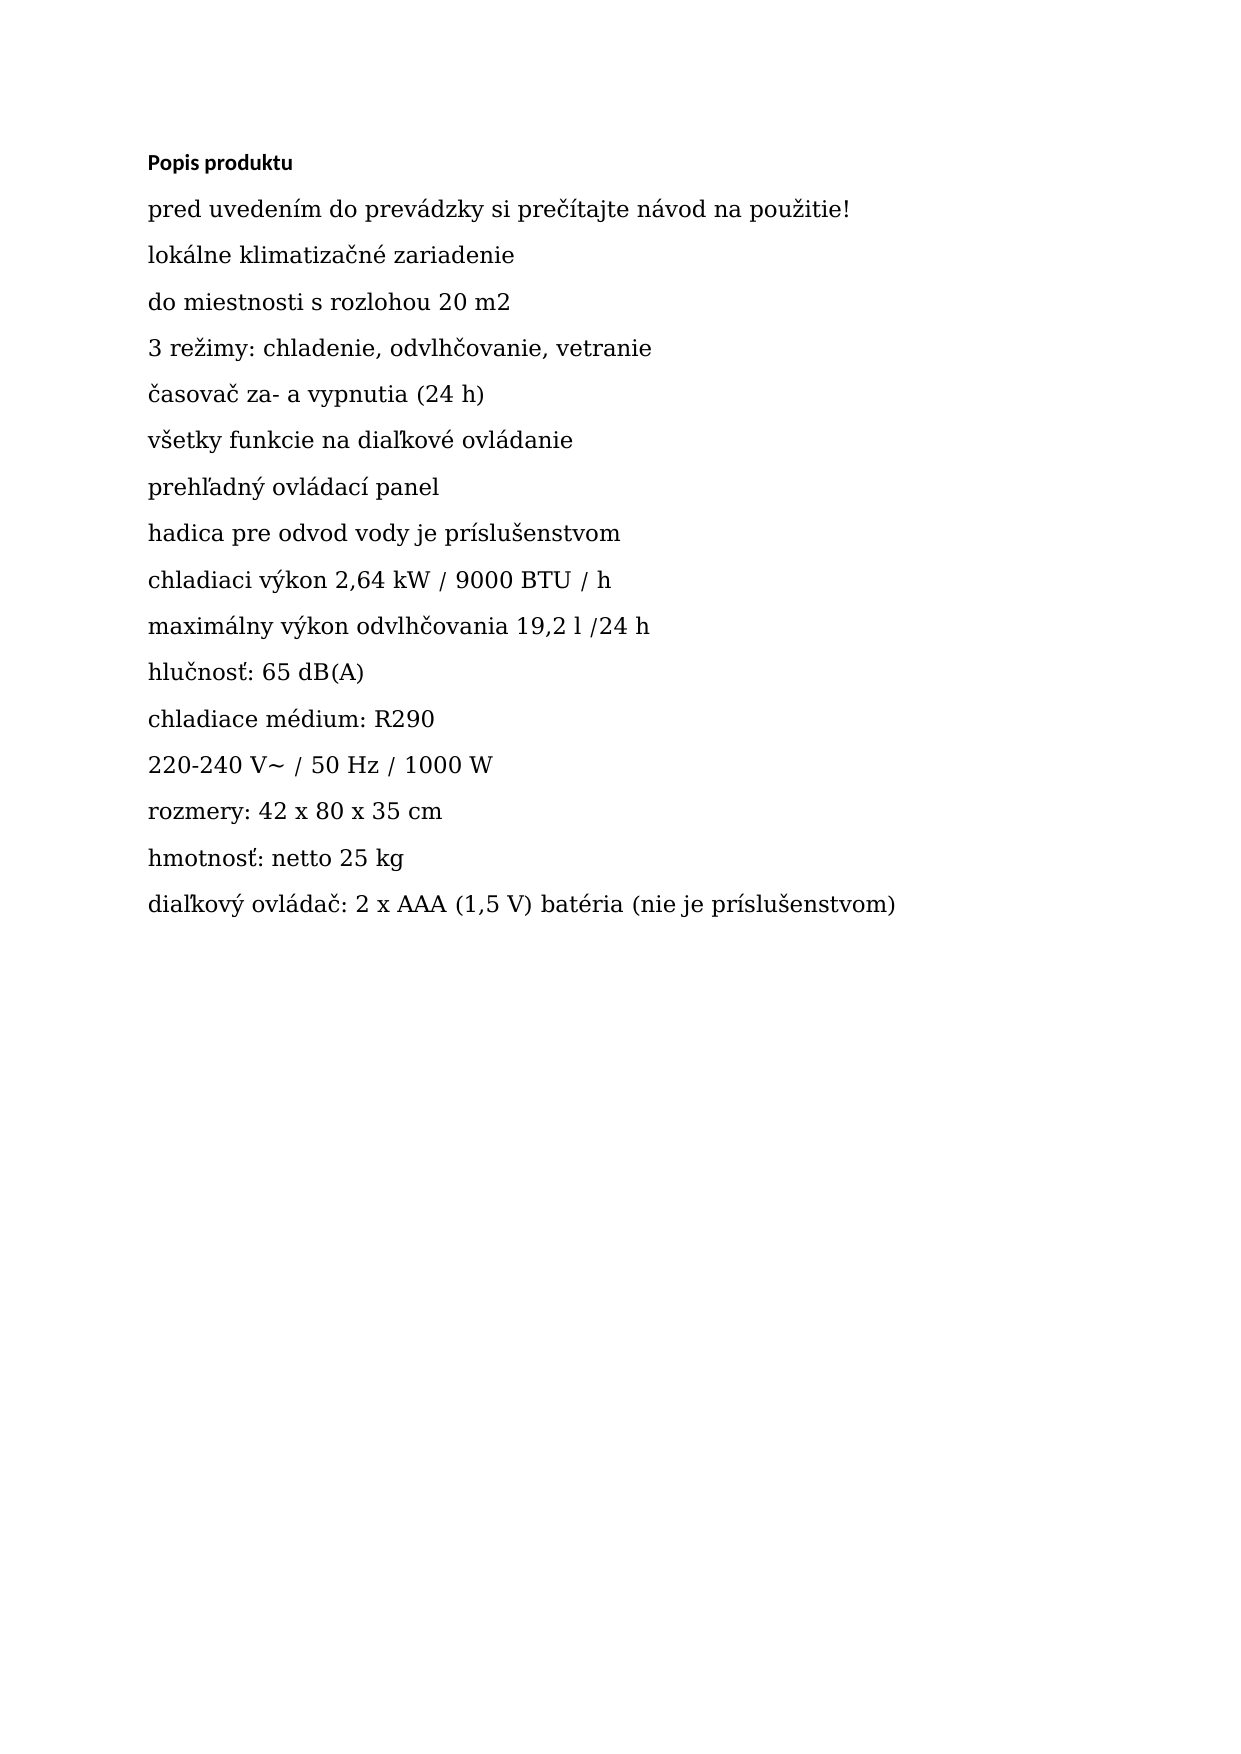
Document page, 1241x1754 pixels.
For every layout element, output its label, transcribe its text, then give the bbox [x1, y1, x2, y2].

text hlučnosť: 65 dB(A) [148, 658, 1093, 686]
text lokálne klimatizačné zariadenie [148, 241, 1093, 268]
text rozmery: 42 x 80 x 35 cm [148, 797, 1093, 824]
text pred uvedením do prevádzky si prečítajte návod na použitie! [148, 194, 1093, 222]
text časovač za- a vypnutia (24 h) [148, 380, 1093, 407]
text hmotnosť: netto 25 kg [148, 843, 1093, 871]
text maximálny výkon odvlhčovania 19,2 l /24 h [148, 612, 1093, 639]
text do miestnosti s rozlohou 20 m2 [148, 287, 1093, 315]
text 3 režimy: chladenie, odvlhčovanie, vetranie [148, 333, 1093, 361]
text chladiaci výkon 2,64 kW / 9000 BTU / h [148, 565, 1093, 593]
text 220-240 V~ / 50 Hz / 1000 W [148, 751, 1093, 778]
text prehľadný ovládací panel [148, 473, 1093, 500]
text Popis produktu [148, 148, 1093, 176]
text hadica pre odvod vody je príslušenstvom [148, 519, 1093, 546]
text všetky funkcie na diaľkové ovládanie [148, 426, 1093, 454]
text chladiace médium: R290 [148, 704, 1093, 732]
text diaľkový ovládač: 2 x AAA (1,5 V) batéria (nie je príslušenstvom) [148, 890, 1093, 917]
